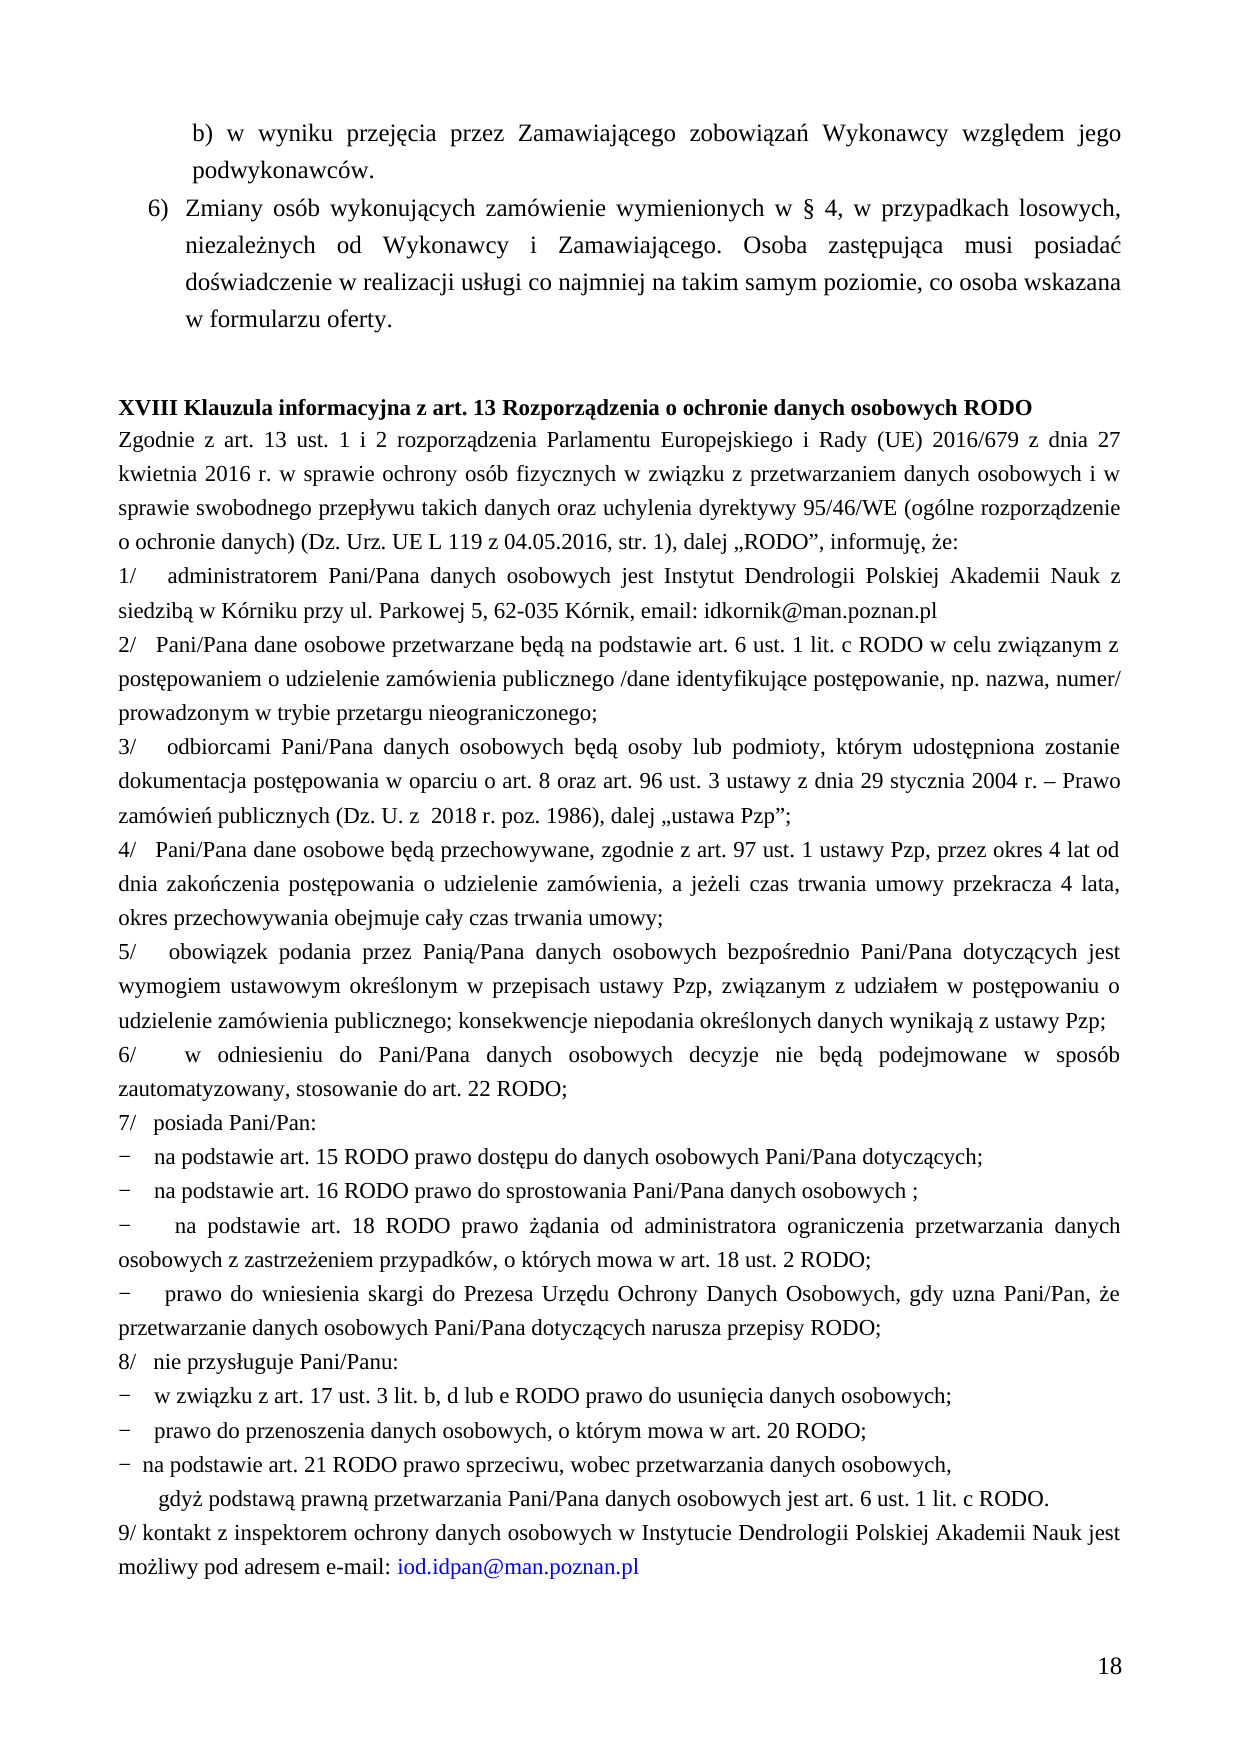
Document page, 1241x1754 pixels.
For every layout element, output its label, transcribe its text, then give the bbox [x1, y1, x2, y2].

text b) w wyniku przejęcia przez Zamawiającego zobowiązań Wykonawcy względem jego podwykonawców. [162, 118, 1122, 184]
text 6/ w odniesieniu do Pani/Pana danych osobowych decyzje nie będą podejmowane w sposób zautomatyzowany, stosowanie do art. 22 RODO; [118, 1041, 1122, 1101]
list Zmiany osób wykonujących zamówienie wymienionych w § 4, w przypadkach losowych, niezależnych od Wykonawcy i Zamawiającego. Osoba zastępująca musi posiadać doświadczenie w realizacji usługi co najmniej na takim samym poziomie, co osoba wskazana w formularzu oferty. [148, 193, 1122, 333]
text − prawo do przenoszenia danych osobowych, o którym mowa w art. 20 RODO; [118, 1417, 1122, 1443]
text − na podstawie art. 21 RODO prawo sprzeciwu, wobec przetwarzania danych osobowych, [118, 1451, 1122, 1477]
text − na podstawie art. 18 RODO prawo żądania od administratora ograniczenia przetwarzania danych osobowych z zastrzeżeniem przypadków, o których mowa w art. 18 ust. 2 RODO; [118, 1212, 1122, 1272]
text − na podstawie art. 15 RODO prawo dostępu do danych osobowych Pani/Pana dotyczących; [118, 1143, 1122, 1170]
text − na podstawie art. 16 RODO prawo do sprostowania Pani/Pana danych osobowych ; [118, 1177, 1122, 1204]
text gdyż podstawą prawną przetwarzania Pani/Pana danych osobowych jest art. 6 ust. 1 lit. c RODO. [118, 1485, 1122, 1511]
text − w związku z art. 17 ust. 3 lit. b, d lub e RODO prawo do usunięcia danych osobowych; [118, 1382, 1122, 1409]
text 4/ Pani/Pana dane osobowe będą przechowywane, zgodnie z art. 97 ust. 1 ustawy Pzp, przez okres 4 lat od dnia zakończenia postępowania o udzielenie zamówienia, a jeżeli czas trwania umowy przekracza 4 lata, okres przechowywania obejmuje cały czas trwania umowy; [118, 836, 1122, 931]
text − prawo do wniesienia skargi do Prezesa Urzędu Ochrony Danych Osobowych, gdy uzna Pani/Pan, że przetwarzanie danych osobowych Pani/Pana dotyczących narusza przepisy RODO; [118, 1280, 1122, 1341]
text XVIII Klauzula informacyjna z art. 13 Rozporządzenia o ochronie danych osobowych RODO [118, 394, 1122, 421]
text Zgodnie z art. 13 ust. 1 i 2 rozporządzenia Parlamentu Europejskiego i Rady (UE) 2016/679 z dnia 27 kwietnia 2016 r. w sprawie ochrony osób fizycznych w związku z przetwarzaniem danych osobowych i w sprawie swobodnego przepływu takich danych oraz uchylenia dyrektywy 95/46/WE (ogólne rozporządzenie o ochronie danych) (Dz. Urz. UE L 119 z 04.05.2016, str. 1), dalej „RODO”, informuję, że: [118, 426, 1122, 555]
text 9/ kontakt z inspektorem ochrony danych osobowych w Instytucie Dendrologii Polskiej Akademii Nauk jest możliwy pod adresem e-mail: iod.idpan@man.poznan.pl [118, 1519, 1122, 1580]
text 3/ odbiorcami Pani/Pana danych osobowych będą osoby lub podmioty, którym udostępniona zostanie dokumentacja postępowania w oparciu o art. 8 oraz art. 96 ust. 3 ustawy z dnia 29 stycznia 2004 r. – Prawo zamówień publicznych (Dz. U. z 2018 r. poz. 1986), dalej „ustawa Pzp”; [118, 733, 1122, 828]
text 8/ nie przysługuje Pani/Panu: [118, 1348, 1122, 1375]
text 5/ obowiązek podania przez Panią/Pana danych osobowych bezpośrednio Pani/Pana dotyczących jest wymogiem ustawowym określonym w przepisach ustawy Pzp, związanym z udziałem w postępowaniu o udzielenie zamówienia publicznego; konsekwencje niepodania określonych danych wynikają z ustawy Pzp; [118, 938, 1122, 1033]
text 2/ Pani/Pana dane osobowe przetwarzane będą na podstawie art. 6 ust. 1 lit. c RODO w celu związanym z postępowaniem o udzielenie zamówienia publicznego /dane identyfikujące postępowanie, np. nazwa, numer/ prowadzonym w trybie przetargu nieograniczonego; [118, 631, 1122, 726]
text 1/ administratorem Pani/Pana danych osobowych jest Instytut Dendrologii Polskiej Akademii Nauk z siedzibą w Kórniku przy ul. Parkowej 5, 62-035 Kórnik, email: idkornik@man.poznan.pl [118, 562, 1122, 623]
text 7/ posiada Pani/Pan: [118, 1109, 1122, 1136]
